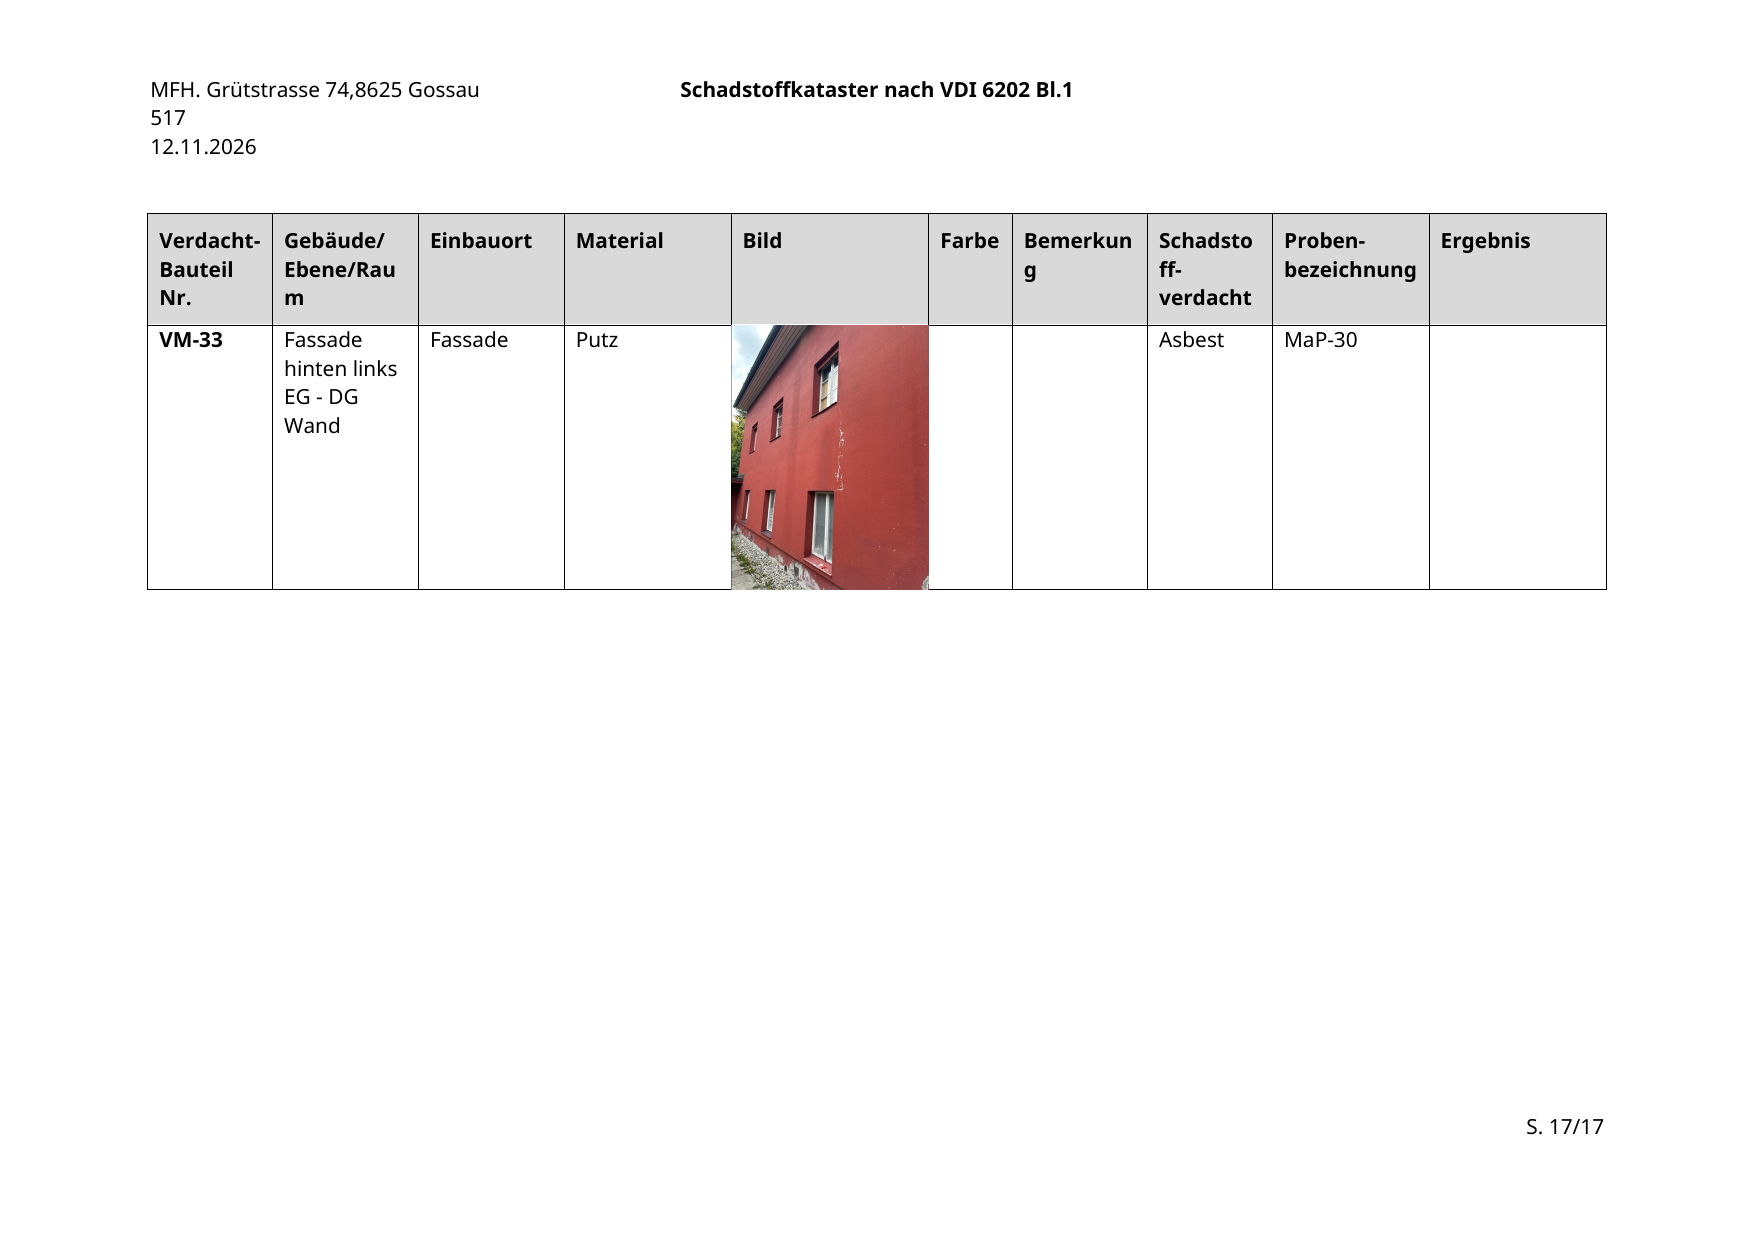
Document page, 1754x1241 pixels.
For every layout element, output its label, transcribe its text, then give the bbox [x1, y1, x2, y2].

table_header Einbauort [419, 214, 564, 324]
table_header Ergebnis [1430, 214, 1606, 324]
table_cell [1430, 326, 1606, 589]
table_cell [1013, 326, 1147, 589]
table_cell [929, 326, 1012, 589]
picture [731, 325, 929, 590]
table_cell Asbest [1148, 326, 1272, 589]
table_header Bemerkung [1013, 214, 1147, 324]
table_cell Putz [565, 326, 731, 589]
table_header Proben-bezeichnung [1273, 214, 1429, 324]
table_cell Fassade [419, 326, 564, 589]
table_cell VM-33 [148, 326, 272, 589]
table_header Bild [732, 214, 928, 324]
table_header Material [565, 214, 731, 324]
table_cell Fassade hinten links EG - DG Wand [273, 326, 418, 589]
table_header Schadstoff-verdacht [1148, 214, 1272, 324]
table_header Gebäude/ Ebene/Raum [273, 214, 418, 324]
table_header Farbe [929, 214, 1012, 324]
table_header Verdacht-Bauteil Nr. [148, 214, 272, 324]
table_cell MaP-30 [1273, 326, 1429, 589]
